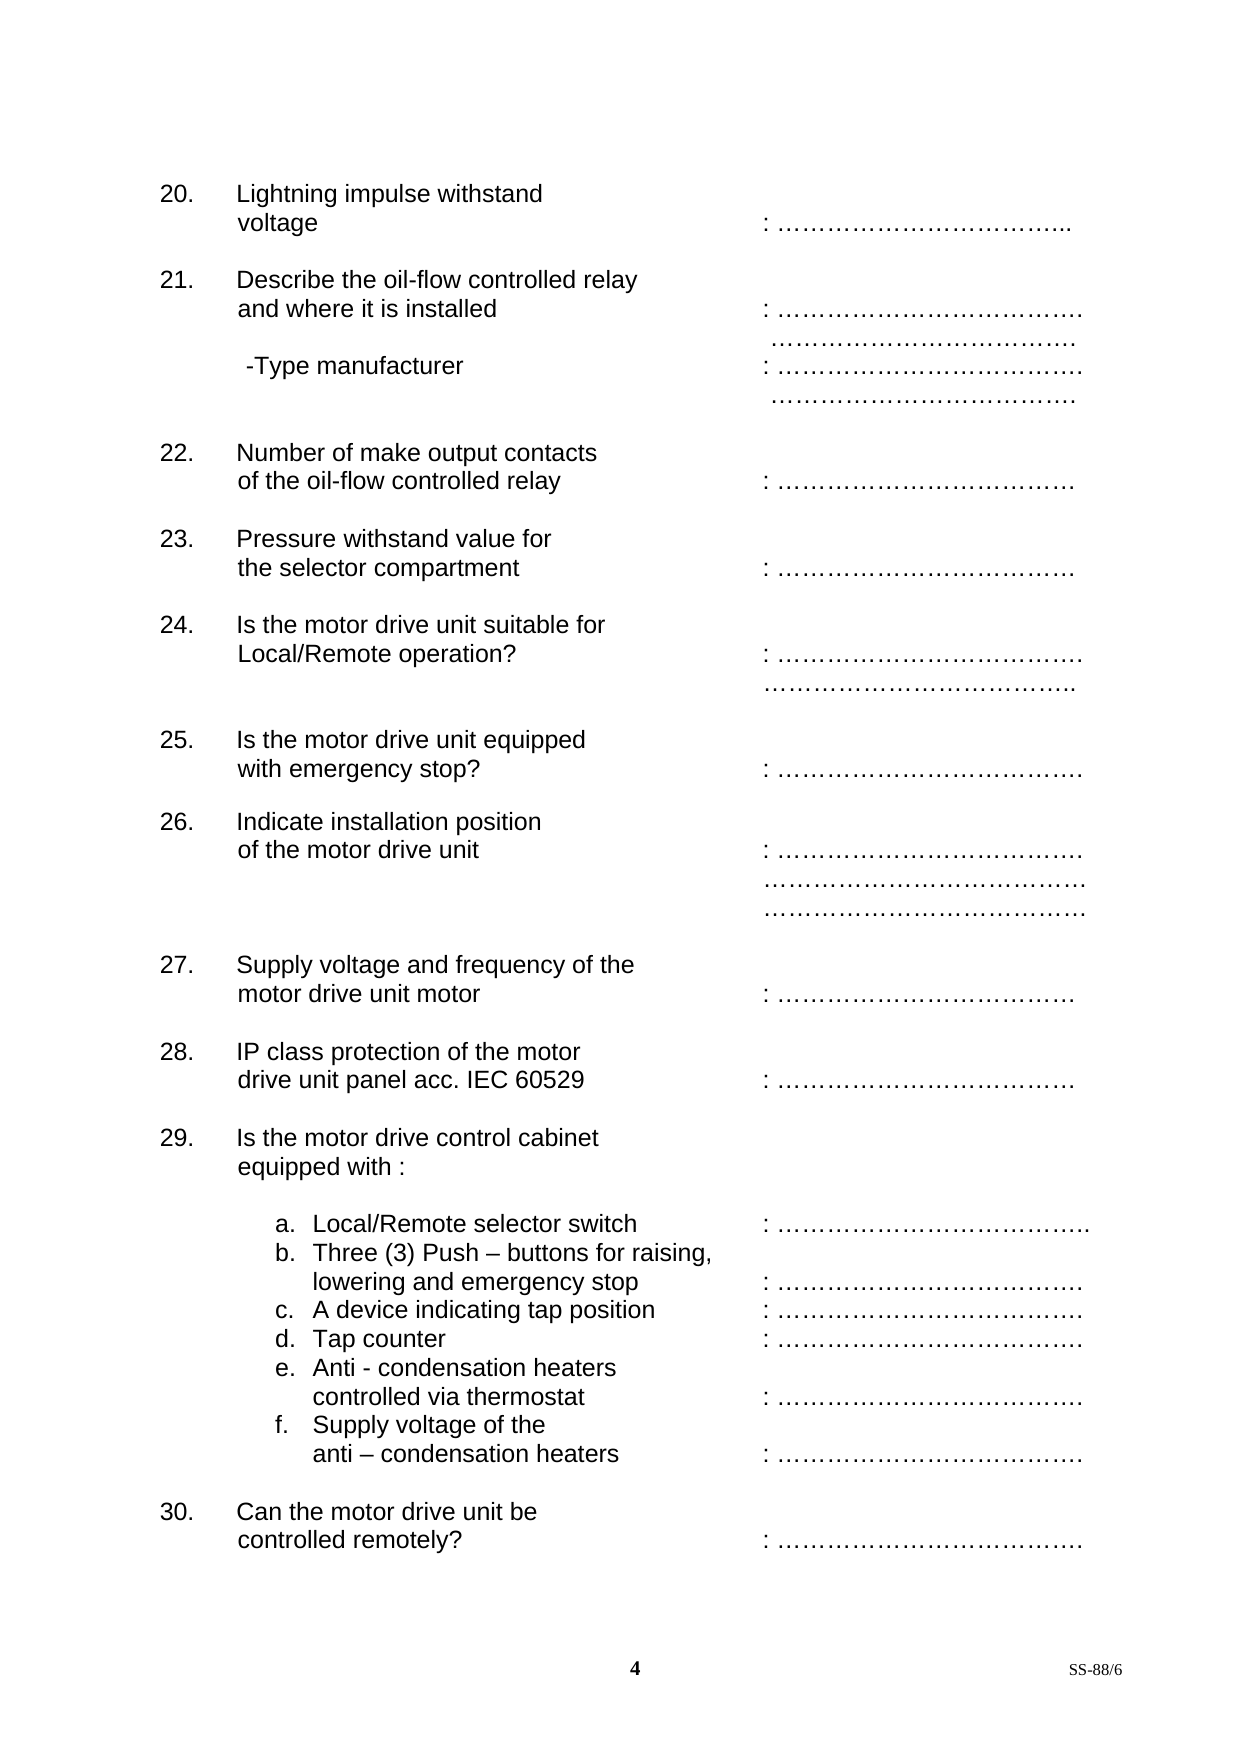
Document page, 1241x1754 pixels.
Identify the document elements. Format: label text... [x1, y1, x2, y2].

list IP class protection of the motor [159, 1037, 1122, 1065]
text ………………………………… [162, 864, 1122, 893]
list Indicate installation position [159, 807, 1122, 835]
text equipped with : [162, 1152, 1122, 1180]
list Describe the oil-flow controlled relay [159, 265, 1122, 294]
list Local/Remote selector switch : ……………………………….. [275, 1209, 1122, 1238]
list Lightning impulse withstand [159, 179, 1122, 207]
text lowering and emergency stop : ………………………………. [162, 1267, 1122, 1295]
list Number of make output contacts [159, 437, 1122, 466]
text of the oil-flow controlled relay : ……………………………… [162, 466, 1122, 495]
list A device indicating tap position : ………………………………. [275, 1295, 1122, 1324]
text anti – condensation heaters : ………………………………. [162, 1439, 1122, 1468]
list Is the motor drive control cabinet [159, 1123, 1122, 1152]
list Can the motor drive unit be [159, 1497, 1122, 1525]
text ……………………………….. [162, 667, 1122, 725]
text ………………………………. [162, 322, 1122, 351]
list Is the motor drive unit suitable for [159, 610, 1122, 639]
text of the motor drive unit : ………………………………. [162, 835, 1122, 864]
text motor drive unit motor : ……………………………… [162, 979, 1122, 1008]
list Is the motor drive unit equipped [159, 725, 1122, 754]
text -Type manufacturer : ………………………………. [162, 351, 1122, 380]
list Supply voltage and frequency of the [159, 950, 1122, 979]
list Tap counter : ………………………………. [275, 1324, 1122, 1353]
text ………………………………… [162, 893, 1122, 922]
text and where it is installed : ………………………………. [162, 294, 1122, 322]
list Anti - condensation heaters [275, 1353, 1122, 1382]
text ………………………………. [162, 380, 1122, 409]
list Pressure withstand value for [159, 524, 1122, 552]
text voltage : ……………………………... [162, 207, 1122, 236]
text Local/Remote operation? : ………………………………. [162, 639, 1122, 667]
text with emergency stop? : ………………………………. [162, 754, 1122, 782]
text controlled via thermostat : ………………………………. [162, 1382, 1122, 1410]
list Supply voltage of the [275, 1410, 1122, 1439]
text controlled remotely? : ………………………………. [162, 1525, 1122, 1554]
text the selector compartment : ……………………………… [162, 552, 1122, 581]
text drive unit panel acc. IEC 60529 : ……………………………… [162, 1065, 1122, 1094]
list Three (3) Push – buttons for raising, [275, 1238, 1122, 1267]
